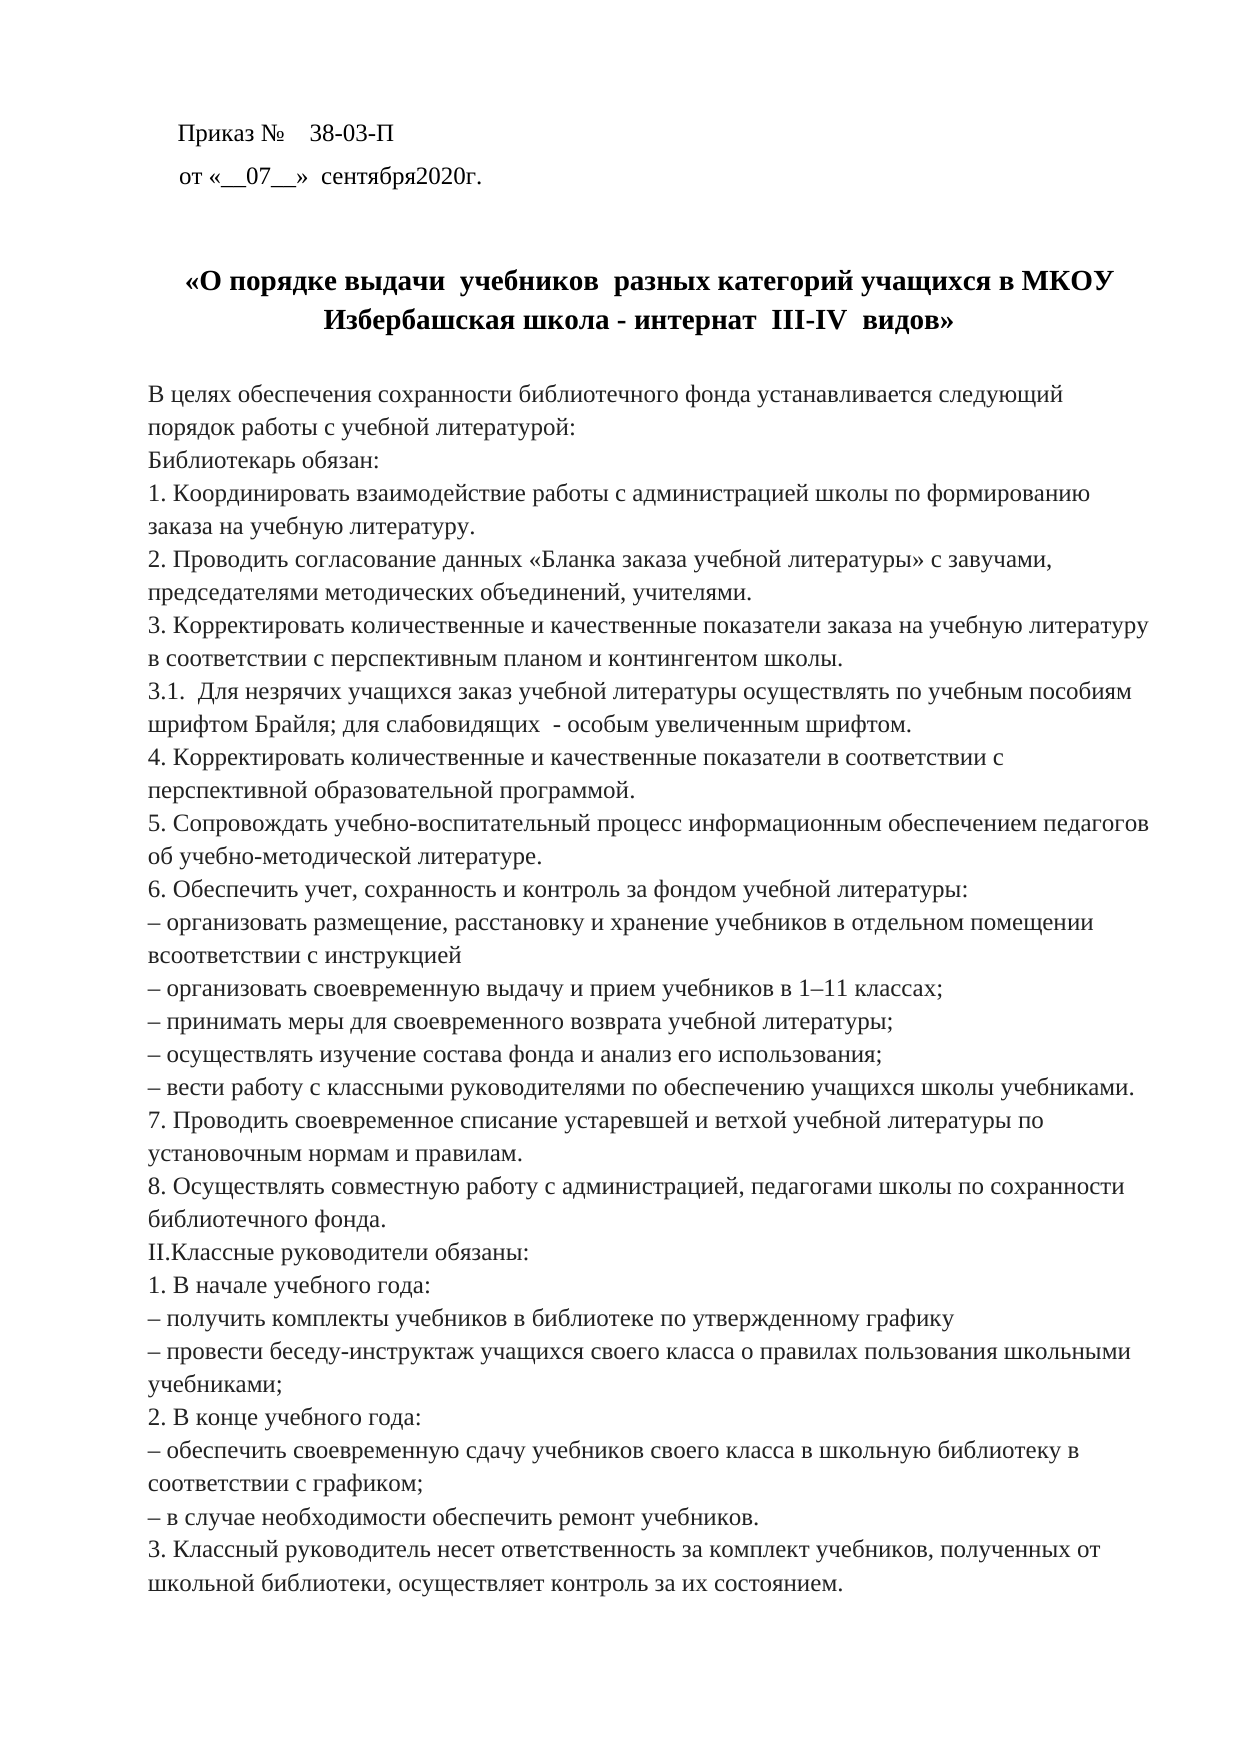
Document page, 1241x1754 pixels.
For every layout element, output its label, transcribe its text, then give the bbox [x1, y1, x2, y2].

text «О порядке выдачи учебников разных категорий учащихся в МКОУ Избербашская школа - интернат III-IV видов» [148, 263, 1152, 374]
text Приказ № 38-03-П [177, 118, 1152, 147]
text 3.1. Для незрячих учащихся заказ учебной литературы осуществлять по учебным пособиям шрифтом Брайля; для слабовидящих - особым увеличенным шрифтом. 4. Корректировать количественные и качественные показатели в соответствии с перспективной образовательной программой. 5. Сопровождать учебно-воспитательный процесс информационным обеспечением педагогов об учебно-методической литературе. 6. Обеспечить учет, сохранность и контроль за фондом учебной литературы: – организовать размещение, расстановку и хранение учебников в отдельном помещении всоответствии с инструкцией – организовать своевременную выдачу и прием учебников в 1–11 классах; – принимать меры для своевременного возврата учебной литературы; – осуществлять изучение состава фонда и анализ его использования; – вести работу с классными руководителями по обеспечению учащихся школы учебниками. 7. Проводить своевременное списание устаревшей и ветхой учебной литературы по установочным нормам и правилам. 8. Осуществлять совместную работу с администрацией, педагогами школы по сохранности библиотечного фонда. II.Классные руководители обязаны: 1. В начале учебного года: – получить комплекты учебников в библиотеке по утвержденному графику [148, 676, 1152, 1332]
text от «__07__» сентября2020г. [148, 161, 1152, 190]
text – провести беседу-инструктаж учащихся своего класса о правилах пользования школьными учебниками; 2. В конце учебного года: – обеспечить своевременную сдачу учебников своего класса в школьную библиотеку в соответствии с графиком; – в случае необходимости обеспечить ремонт учебников. 3. Классный руководитель несет ответственность за комплект учебников, полученных от школьной библиотеки, осуществляет контроль за их состоянием. [148, 1336, 1196, 1635]
text В целях обеспечения сохранности библиотечного фонда устанавливается следующий порядок работы с учебной литературой: Библиотекарь обязан: 1. Координировать взаимодействие работы с администрацией школы по формированию заказа на учебную литературу. 2. Проводить согласование данных «Бланка заказа учебной литературы» с завучами, председателями методических объединений, учителями. 3. Корректировать количественные и качественные показатели заказа на учебную литературу в соответствии с перспективным планом и контингентом школы. [148, 379, 1152, 672]
